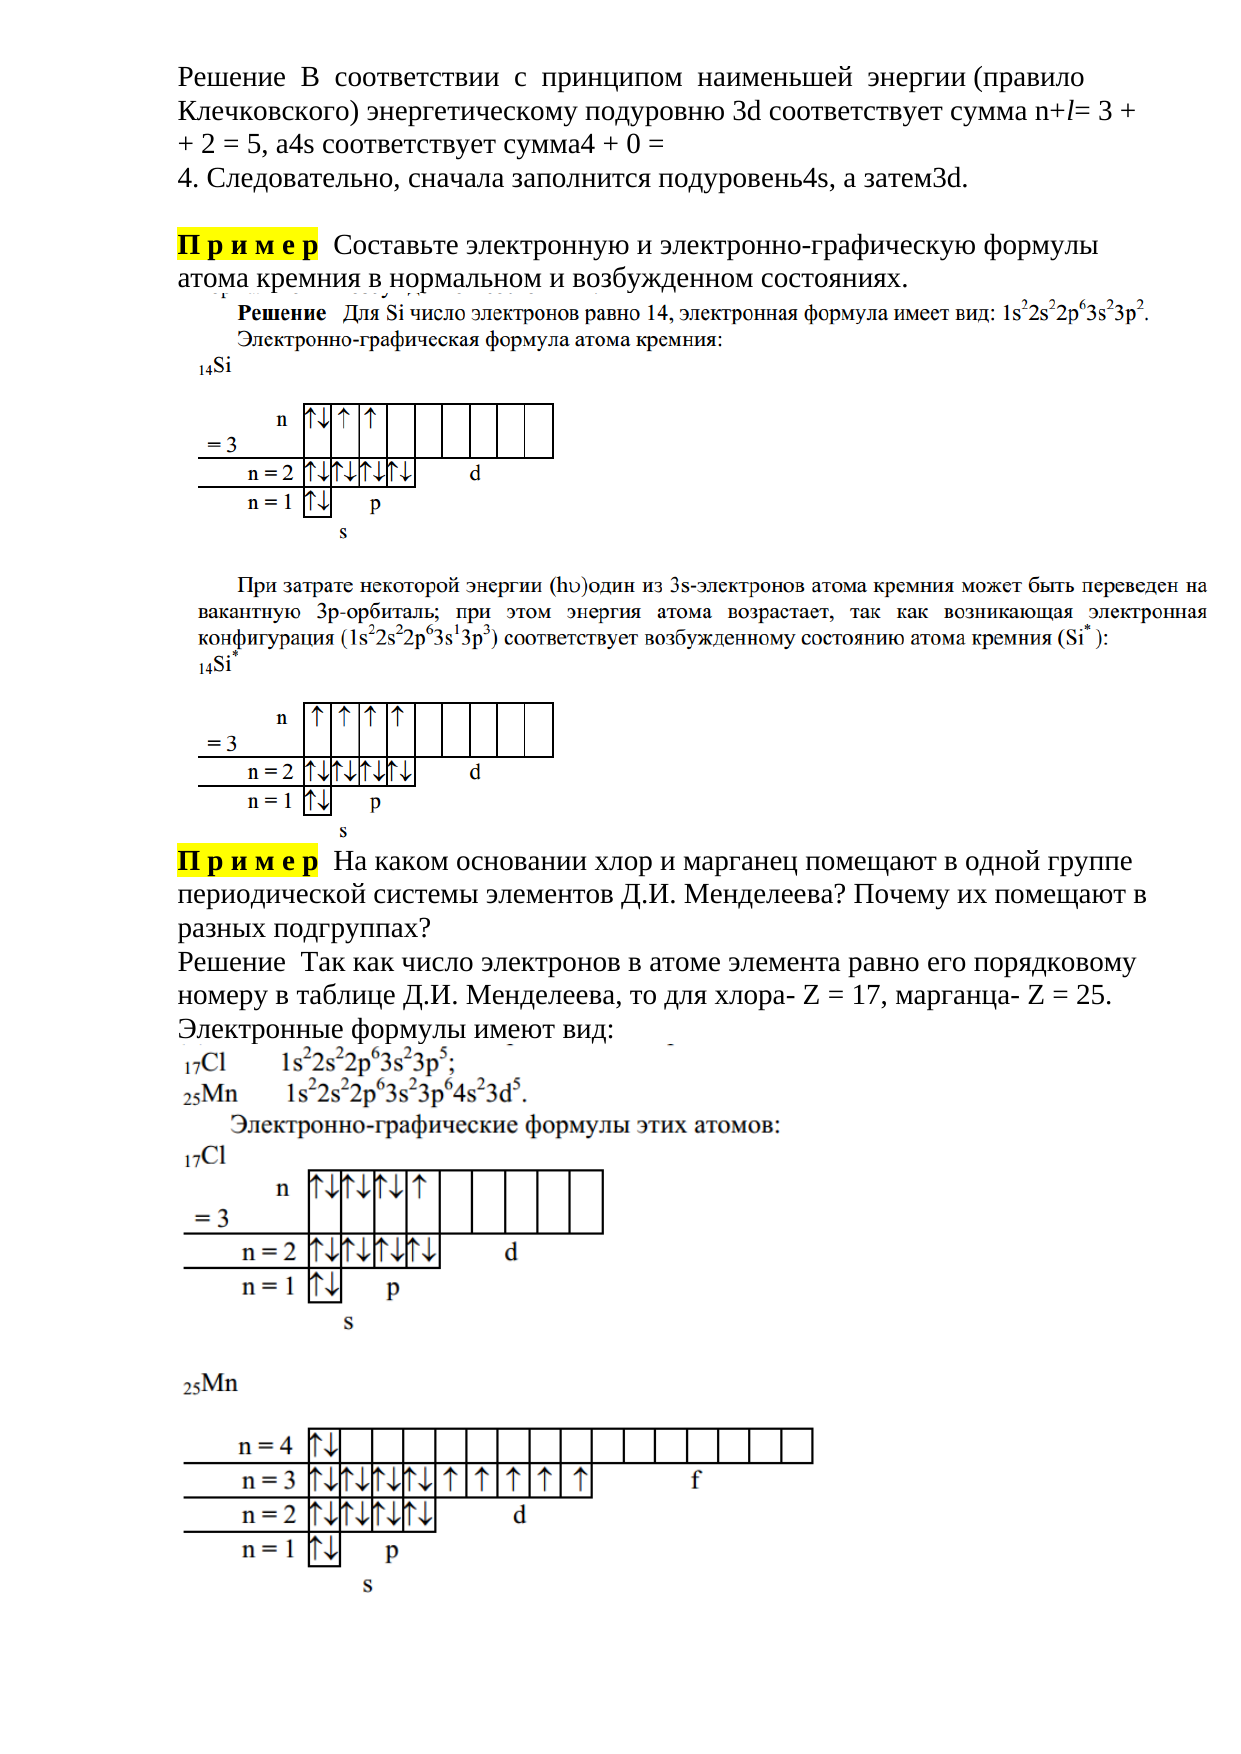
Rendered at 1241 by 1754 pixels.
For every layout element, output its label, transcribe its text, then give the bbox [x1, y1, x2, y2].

text Решение В соответствии с принципом наименьшей энергии (правило Клечковского) энергетическому подуровню 3d соответствует сумма n+l= 3 + + 2 = 5, а4s соответствует сумма4 + 0 = [177, 59, 1152, 160]
text П р и м е р Составьте электронную и электронно-графическую формулы атома кремния в нормальном и возбужденном состояниях. [177, 227, 1152, 293]
text 4. Следовательно, сначала заполнится подуровень4s, а затем3d. [177, 160, 1152, 193]
text Решение Так как число электронов в атоме элемента равно его порядковому номеру в таблице Д.И. Менделеева, то для хлора- Z = 17, марганца- Z = 25. Электронные формулы имеют вид: [177, 944, 1152, 1044]
picture [177, 293, 1221, 843]
picture [177, 1044, 818, 1594]
text П р и м е р На каком основании хлор и марганец помещают в одной группе периодической системы элементов Д.И. Менделеева? Почему их помещают в разных подгруппах? [177, 843, 1152, 944]
